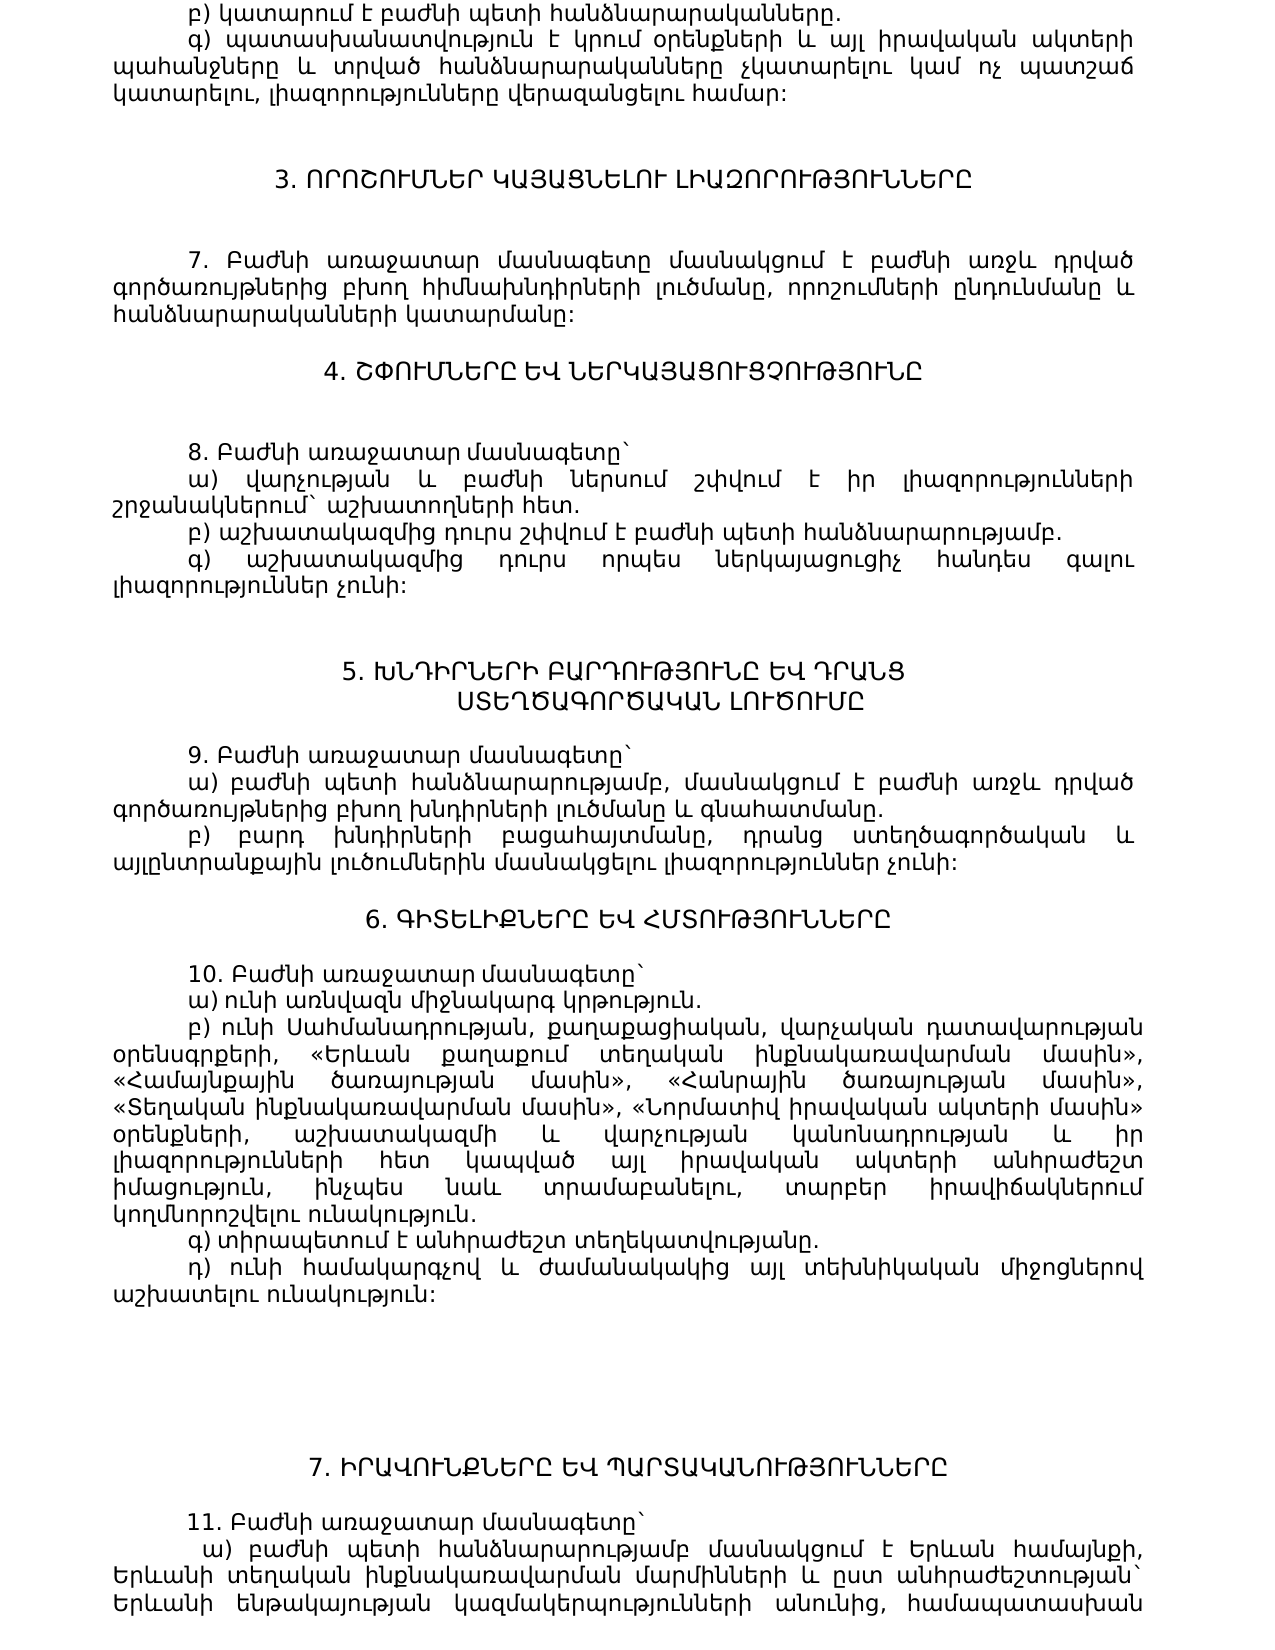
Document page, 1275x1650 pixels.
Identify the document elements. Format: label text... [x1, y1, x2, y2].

text բ) բարդ խնդիրների բացահայտմանը, դրանց ստեղծագործական և այլընտրանքային լուծումներին մասնակցելու լիազորություններ չունի: [112, 822, 1134, 876]
text 3. ՈՐՈՇՈՒՄՆԵՐ ԿԱՅԱՑՆԵԼՈՒ ԼԻԱԶՈՐՈՒԹՅՈՒՆՆԵՐԸ [112, 165, 1134, 194]
text ա) ունի առնվազն միջնակարգ կրթություն. [112, 987, 1144, 1014]
text 4. ՇՓՈՒՄՆԵՐԸ ԵՎ ՆԵՐԿԱՅԱՑՈՒՑՉՈՒԹՅՈՒՆԸ [112, 357, 1134, 386]
text գ) տիրապետում է անհրաժեշտ տեղեկատվությանը. [112, 1227, 1144, 1254]
text 8. Բաժնի առաջատար մասնագետը` [112, 439, 1134, 466]
text ա) վարչության և բաժնի ներսում շփվում է իր լիազորությունների շրջանակներում` աշխատողների հետ. [112, 466, 1134, 519]
text ա) բաժնի պետի հանձնարարությամբ, մասնակցում է բաժնի առջև դրված գործառույթներից բխող խնդիրների լուծմանը և գնահատմանը. [112, 769, 1134, 822]
text 11. Բաժնի առաջատար մասնագետը` [112, 1509, 1144, 1536]
text 5. ԽՆԴԻՐՆԵՐԻ ԲԱՐԴՈՒԹՅՈՒՆԸ ԵՎ ԴՐԱՆՑ [112, 657, 1134, 687]
text բ) կատարում է բաժնի պետի հանձնարարականները. [112, 0, 1134, 27]
text բ) ունի Սահմանադրության, քաղաքացիական, վարչական դատավարության օրենսգրքերի, «Երևան քաղաքում տեղական ինքնակառավարման մասին», «Համայնքային ծառայության մասին», «Հանրային ծառայության մասին», «Տեղական ինքնակառավարման մասին», «Նորմատիվ իրավական ակտերի մասին» օրենքների, աշխատակազմի և վարչության կանոնադրության և իր լիազորությունների հետ կապված այլ իրավական ակտերի անհրաժեշտ իմացություն, ինչպես նաև տրամաբանելու, տարբեր իրավիճակներում կողմնորոշվելու ունակություն. [112, 1014, 1144, 1227]
text 9. Բաժնի առաջատար մասնագետը` [112, 742, 1134, 769]
text 10. Բաժնի առաջատար մասնագետը` [112, 961, 1134, 987]
text գ) պատասխանատվություն է կրում օրենքների և այլ իրավական ակտերի պահանջները և տրված հանձնարարականները չկատարելու կամ ոչ պատշաճ կատարելու, լիազորությունները վերազանցելու համար: [112, 27, 1134, 107]
text 7. ԻՐԱՎՈՒՆՔՆԵՐԸ ԵՎ ՊԱՐՏԱԿԱՆՈՒԹՅՈՒՆՆԵՐԸ [112, 1453, 1144, 1482]
text դ) ունի համակարգչով և ժամանակակից այլ տեխնիկական միջոցներով աշխատելու ունակություն: [112, 1254, 1144, 1307]
text 6. ԳԻՏԵԼԻՔՆԵՐԸ ԵՎ ՀՄՏՈՒԹՅՈՒՆՆԵՐԸ [112, 905, 1144, 934]
text ՍՏԵՂԾԱԳՈՐԾԱԿԱՆ ԼՈՒԾՈՒՄԸ [112, 687, 1134, 716]
text 7. Բաժնի առաջատար մասնագետը մասնակցում է բաժնի առջև դրված գործառույթներից բխող հիմնախնդիրների լուծմանը, որոշումների ընդունմանը և հանձնարարականների կատարմանը: [112, 247, 1134, 327]
text բ) աշխատակազմից դուրս շփվում է բաժնի պետի հանձնարարությամբ. [112, 519, 1134, 546]
text գ) աշխատակազմից դուրս որպես ներկայացուցիչ հանդես գալու լիազորություններ չունի: [112, 546, 1134, 599]
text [112, 1536, 1144, 1617]
